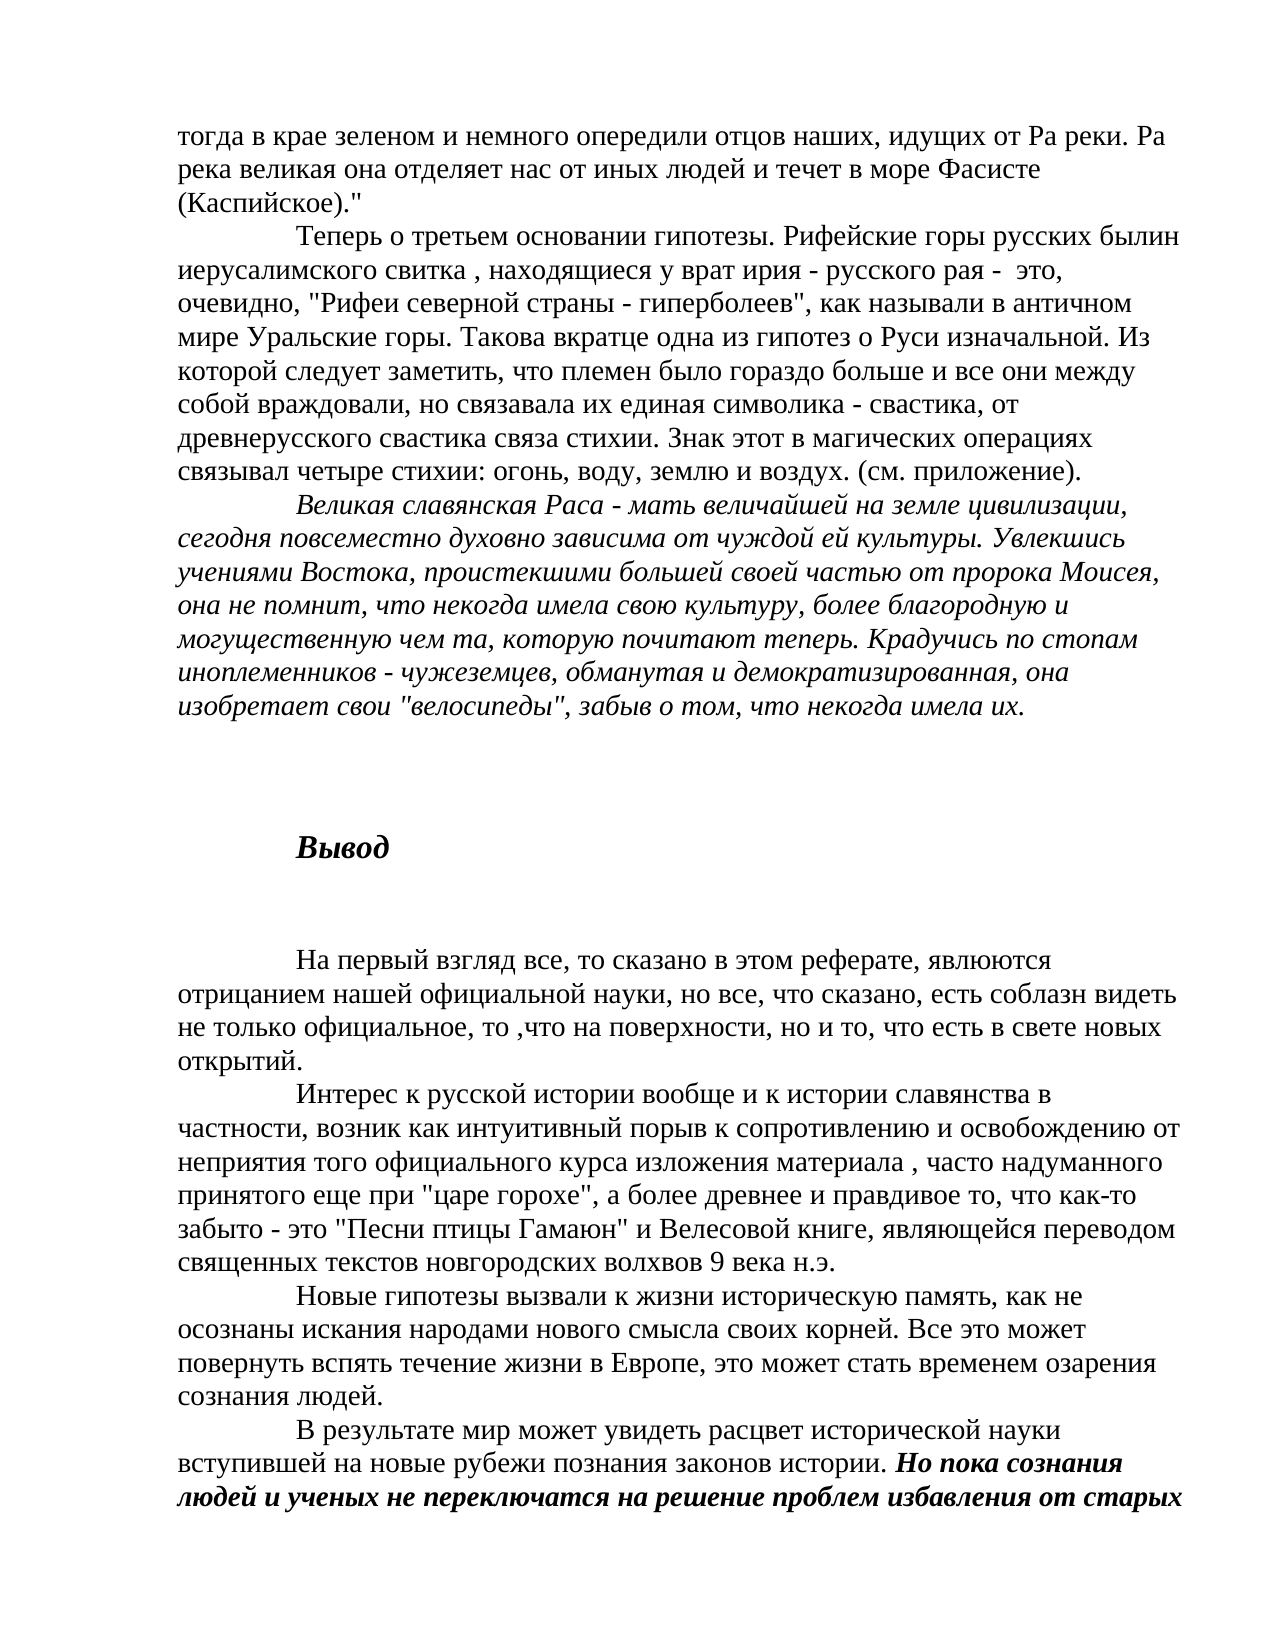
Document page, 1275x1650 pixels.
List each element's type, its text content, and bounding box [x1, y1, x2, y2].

text Вывод [177, 827, 1189, 866]
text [177, 118, 1189, 219]
text Интерес к русской истории вообще и к истории славянства в частности, возник как интуитивный порыв к сопротивлению и освобождению от неприятия того официального курса изложения материала , часто надуманного принятого еще при "царе горохе", а более древнее и правдивое то, что как-то забыто - это "Песни птицы Гамаюн" и Велесовой книге, являющейся переводом священных текстов новгородских волхвов 9 века н.э. [177, 1077, 1189, 1278]
text На первый взгляд все, то сказано в этом реферате, явлюются отрицанием нашей официальной науки, но все, что сказано, есть соблазн видеть не только официальное, то ,что на поверхности, но и то, что есть в свете новых открытий. [177, 943, 1189, 1077]
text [177, 1412, 1189, 1513]
text Великая славянская Раса - мать величайшей на земле цивилизации, сегодня повсеместно духовно зависима от чуждой ей культуры. Увлекшись учениями Востока, проистекшими большей своей частью от пророка Моисея, она не помнит, что некогда имела свою культуру, более благородную и могущественную чем та, которую почитают теперь. Крадучись по стопам иноплеменников - чужеземцев, обманутая и демократизированная, она изобретает свои "велосипеды", забыв о том, что некогда имела их. [177, 487, 1189, 722]
text Теперь о третьем основании гипотезы. Рифейские горы русских былин иерусалимского свитка , находящиеся у врат ирия - русского рая - это, очевидно, "Рифеи северной страны - гиперболеев", как называли в античном мире Уральские горы. Такова вкратце одна из гипотез о Руси изначальной. Из которой следует заметить, что племен было гораздо больше и все они между собой враждовали, но связавала их единая символика - свастика, от древнерусского свастика связа стихии. Знак этот в магических операциях связывал четыре стихии: огонь, воду, землю и воздух. (см. приложение). [177, 219, 1189, 487]
text Новые гипотезы вызвали к жизни историческую память, как не осознаны искания народами нового смысла своих корней. Все это может повернуть вспять течение жизни в Европе, это может стать временем озарения сознания людей. [177, 1278, 1189, 1412]
